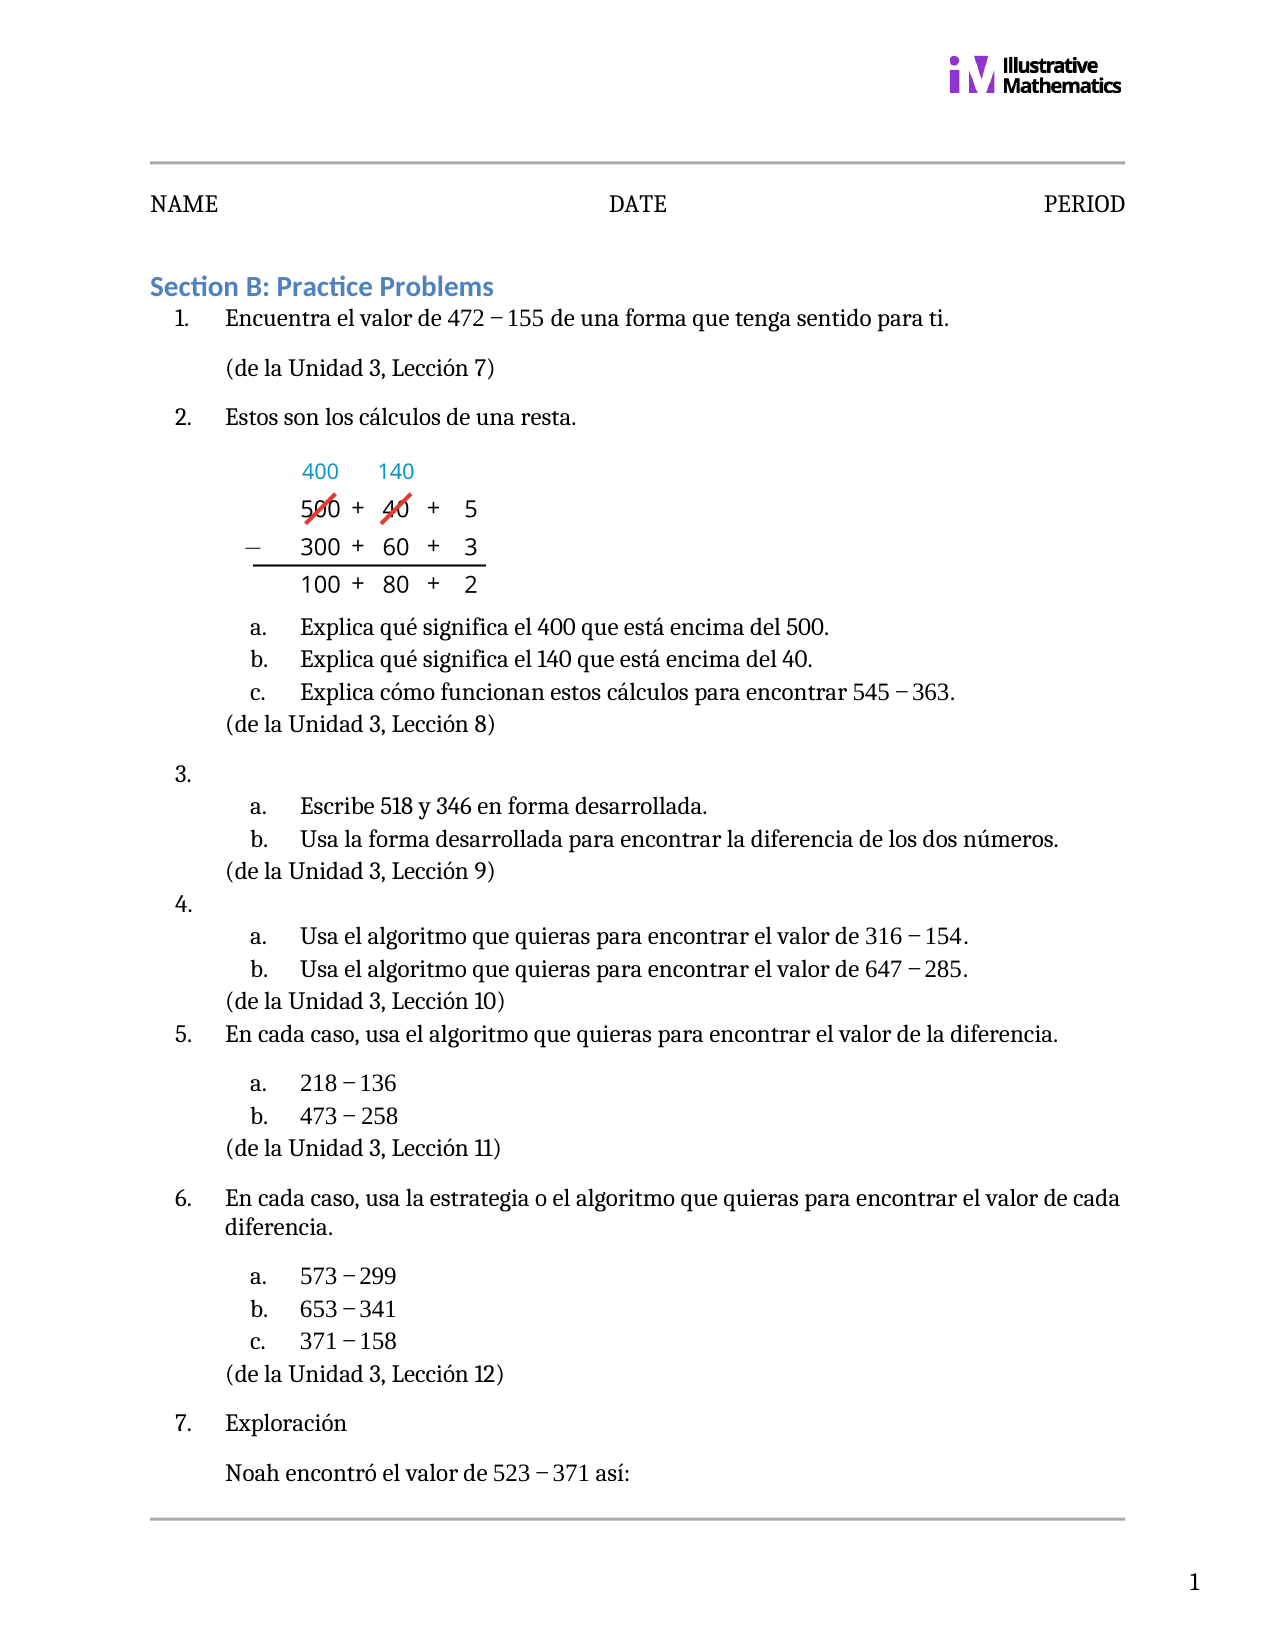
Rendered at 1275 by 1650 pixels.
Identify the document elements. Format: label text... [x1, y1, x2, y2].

list Usa la forma desarrollada para encontrar la diferencia de los dos números. [250, 825, 1125, 853]
list Escribe 518 y 346 en forma desarrollada. [250, 792, 1125, 821]
list Usa el algoritmo que quieras para encontrar el valor de . [250, 955, 1125, 983]
list Explica cómo funcionan estos cálculos para encontrar . [250, 678, 1125, 706]
list Exploración [175, 1409, 1125, 1438]
list Explica qué significa el 400 que está encima del 500. [250, 613, 1125, 641]
picture [949, 55, 1121, 93]
list Explica qué significa el 140 que está encima del 40. [250, 645, 1125, 674]
list (de la Unidad 3, Lección 12) [175, 1360, 1125, 1388]
list Noah encontró el valor de así: [175, 1459, 1125, 1488]
list (de la Unidad 3, Lección 11) [175, 1134, 1125, 1163]
list Estos son los cálculos de una resta. [175, 403, 1125, 432]
list (de la Unidad 3, Lección 10) [175, 987, 1125, 1016]
list Encuentra el valor de de una forma que tenga sentido para ti. [175, 304, 1125, 333]
picture [243, 452, 488, 603]
list En cada caso, usa la estrategia o el algoritmo que quieras para encontrar el valor de cada diferencia. [175, 1184, 1125, 1241]
list (de la Unidad 3, Lección 8) [175, 710, 1125, 739]
subtitle Section B: Practice Problems [150, 268, 1125, 304]
list Usa el algoritmo que quieras para encontrar el valor de . [250, 922, 1125, 951]
list (de la Unidad 3, Lección 9) [175, 857, 1125, 886]
list En cada caso, usa el algoritmo que quieras para encontrar el valor de la diferencia. [175, 1020, 1125, 1048]
list (de la Unidad 3, Lección 7) [175, 353, 1125, 382]
